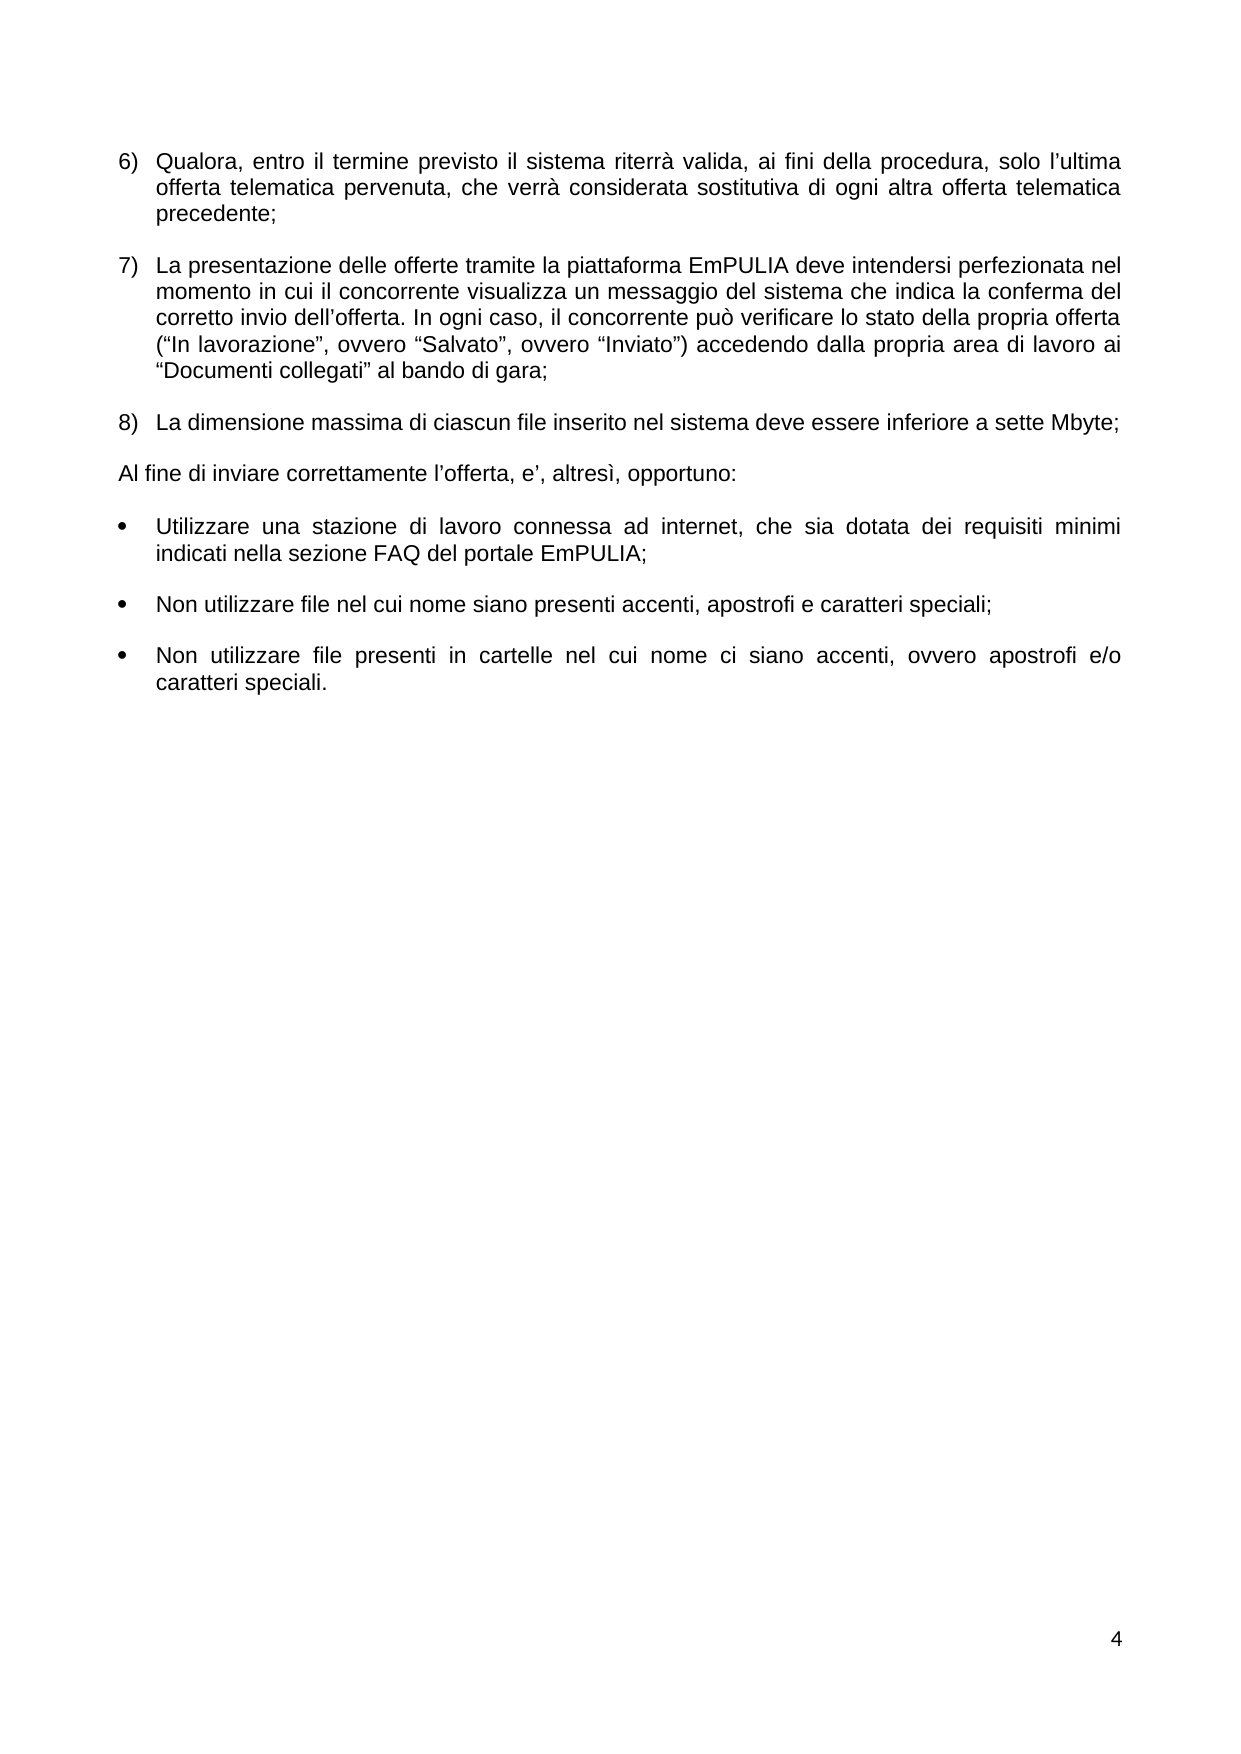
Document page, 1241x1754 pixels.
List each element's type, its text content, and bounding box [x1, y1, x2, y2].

list La dimensione massima di ciascun file inserito nel sistema deve essere inferiore a sette Mbyte; [118, 408, 1122, 435]
list Non utilizzare file nel cui nome siano presenti accenti, apostrofi e caratteri speciali; [118, 591, 1122, 617]
list La presentazione delle offerte tramite la piattaforma EmPULIA deve intendersi perfezionata nel momento in cui il concorrente visualizza un messaggio del sistema che indica la conferma del corretto invio dell’offerta. In ogni caso, il concorrente può verificare lo stato della propria offerta (“In lavorazione”, ovvero “Salvato”, ovvero “Inviato”) accedendo dalla propria area di lavoro ai “Documenti collegati” al bando di gara; [118, 252, 1122, 383]
list Non utilizzare file presenti in cartelle nel cui nome ci siano accenti, ovvero apostrofi e/o caratteri speciali. [118, 642, 1122, 695]
list Utilizzare una stazione di lavoro connessa ad internet, che sia dotata dei requisiti minimi indicati nella sezione FAQ del portale EmPULIA; [118, 513, 1122, 566]
list Qualora, entro il termine previsto il sistema riterrà valida, ai fini della procedura, solo l’ultima offerta telematica pervenuta, che verrà considerata sostitutiva di ogni altra offerta telematica precedente; [118, 148, 1122, 227]
text Al fine di inviare correttamente l’offerta, e’, altresì, opportuno: [118, 460, 1122, 486]
